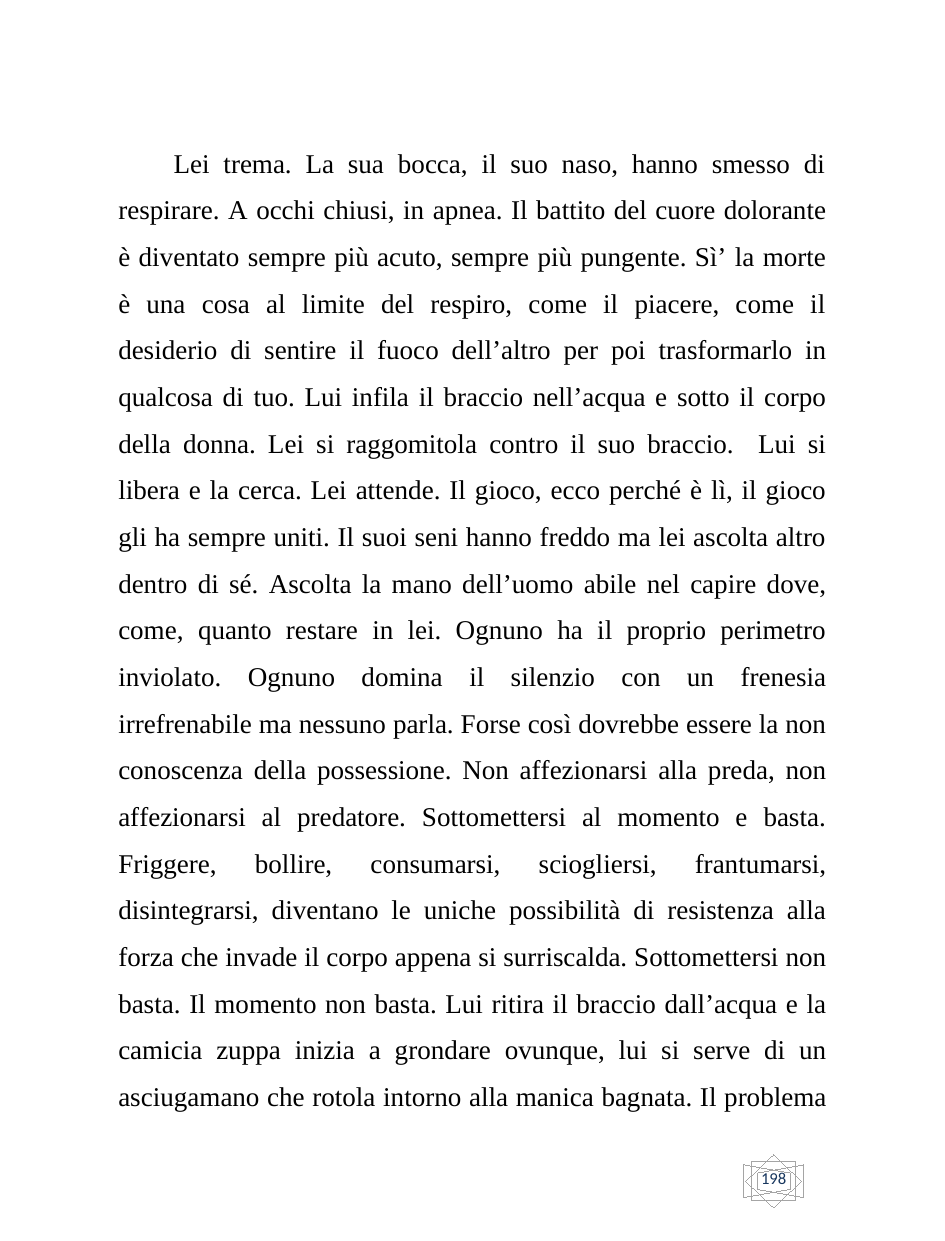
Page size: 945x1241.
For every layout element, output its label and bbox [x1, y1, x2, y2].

text [118, 148, 827, 1112]
